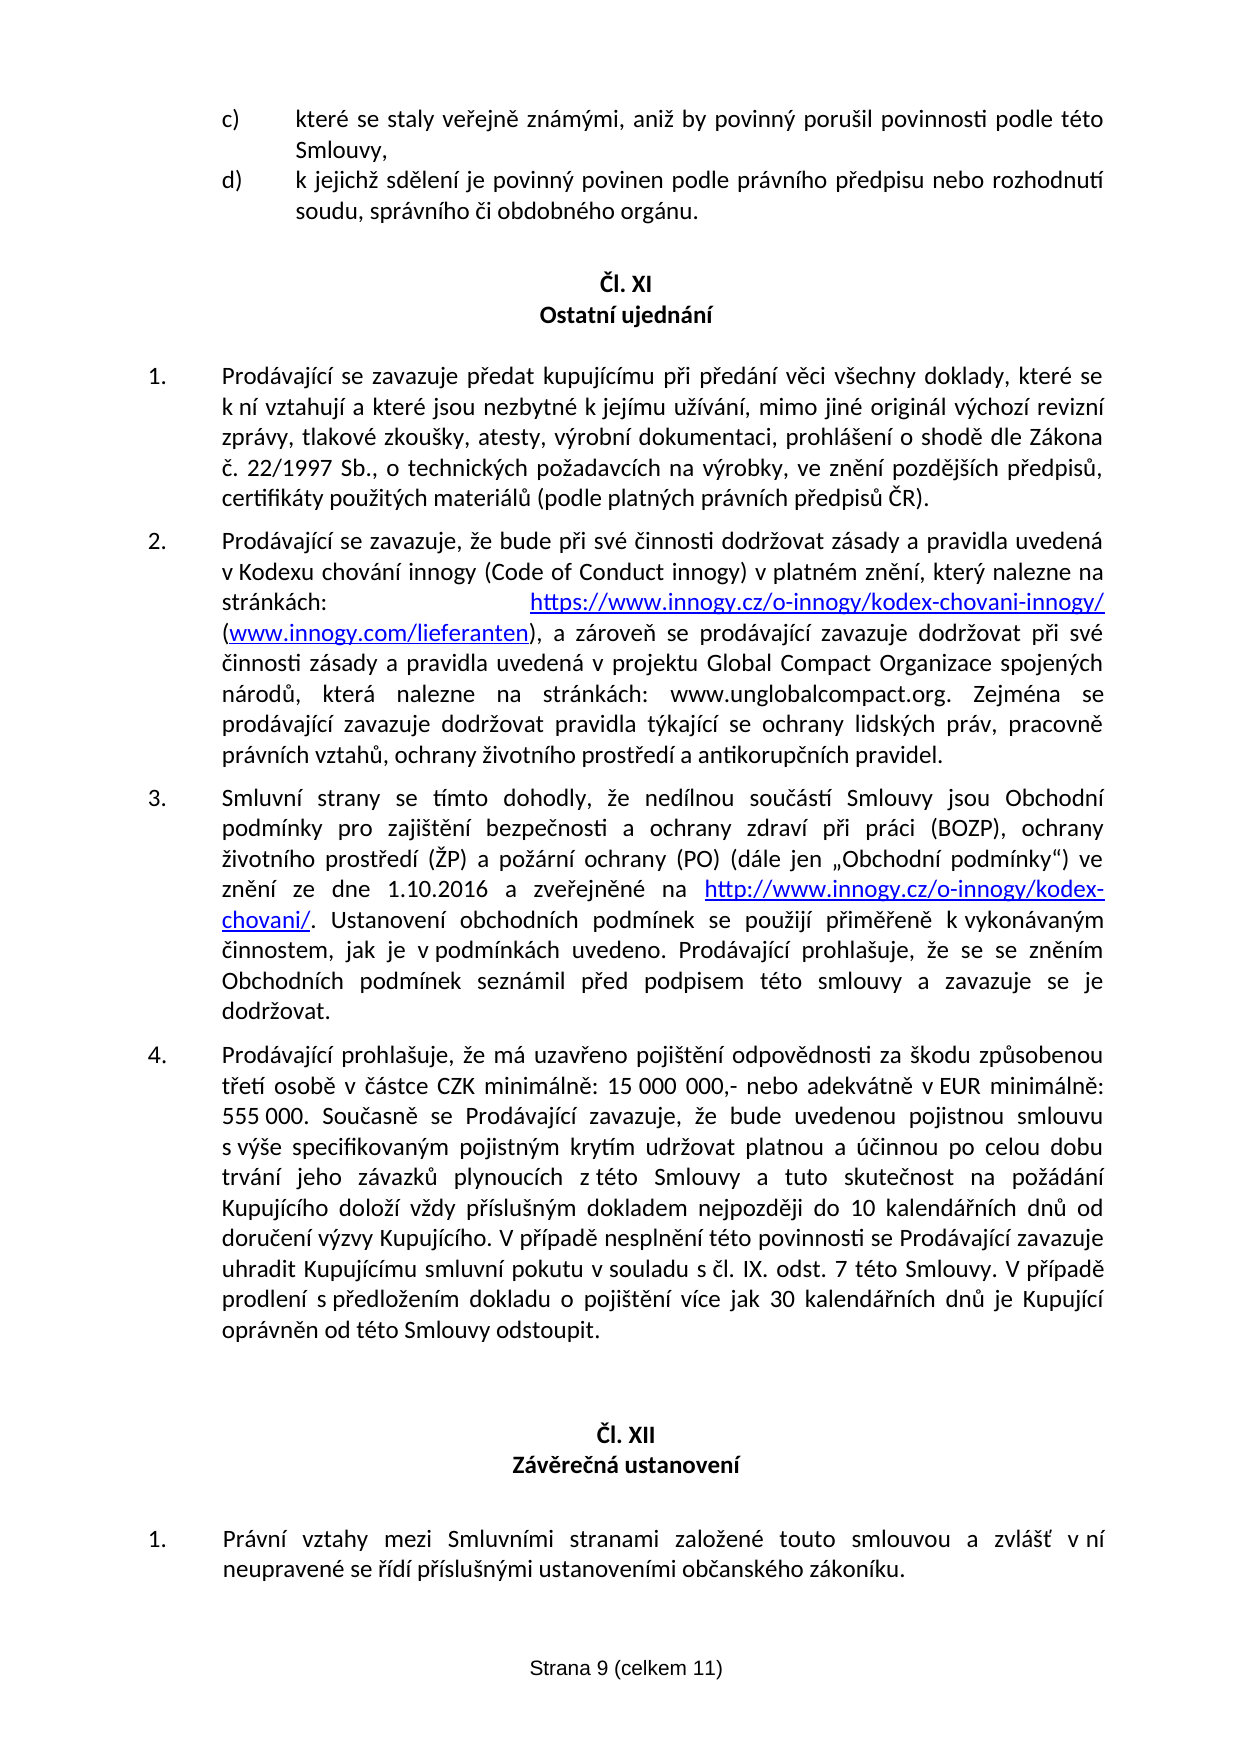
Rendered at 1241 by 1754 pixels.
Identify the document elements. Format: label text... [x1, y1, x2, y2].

list Smluvní strany se tímto dohodly, že nedílnou součástí Smlouvy jsou Obchodní podmínky pro zajištění bezpečnosti a ochrany zdraví při práci (BOZP), ochrany životního prostředí (ŽP) a požární ochrany (PO) (dále jen „Obchodní podmínky“) ve znění ze dne 1.10.2016 a zveřejněné na http://www.innogy.cz/o-innogy/kodex-chovani/. Ustanovení obchodních podmínek se použijí přiměřeně k vykonávaným činnostem, jak je v podmínkách uvedeno. Prodávající prohlašuje, že se se zněním Obchodních podmínek seznámil před podpisem této smlouvy a zavazuje se je dodržovat. [148, 782, 1104, 1026]
list k jejichž sdělení je povinný povinen podle právního předpisu nebo rozhodnutí soudu, správního či obdobného orgánu. [222, 164, 1104, 226]
text Čl. XII [148, 1419, 1104, 1449]
list Prodávající se zavazuje předat kupujícímu při předání věci všechny doklady, které se k ní vztahují a které jsou nezbytné k jejímu užívání, mimo jiné originál výchozí revizní zprávy, tlakové zkoušky, atesty, výrobní dokumentaci, prohlášení o shodě dle Zákona č. 22/1997 Sb., o technických požadavcích na výrobky, ve znění pozdějších předpisů, certifikáty použitých materiálů (podle platných právních předpisů ČR). [148, 360, 1104, 513]
text Ostatní ujednání [148, 299, 1104, 329]
text Závěrečná ustanovení [148, 1449, 1104, 1480]
list Prodávající se zavazuje, že bude při své činnosti dodržovat zásady a pravidla uvedená v Kodexu chování innogy (Code of Conduct innogy) v platném znění, který nalezne na stránkách: https://www.innogy.cz/o-innogy/kodex-chovani-innogy/ (www.innogy.com/lieferanten), a zároveň se prodávající zavazuje dodržovat při své činnosti zásady a pravidla uvedená v projektu Global Compact Organizace spojených národů, která nalezne na stránkách: www.unglobalcompact.org. Zejména se prodávající zavazuje dodržovat pravidla týkající se ochrany lidských práv, pracovně právních vztahů, ochrany životního prostředí a antikorupčních pravidel. [148, 525, 1104, 769]
list Prodávající prohlašuje, že má uzavřeno pojištění odpovědnosti za škodu způsobenou třetí osobě v částce CZK minimálně: 15 000 000,- nebo adekvátně v EUR minimálně: 555 000. Současně se Prodávající zavazuje, že bude uvedenou pojistnou smlouvu s výše specifikovaným pojistným krytím udržovat platnou a účinnou po celou dobu trvání jeho závazků plynoucích z této Smlouvy a tuto skutečnost na požádání Kupujícího doloží vždy příslušným dokladem nejpozději do 10 kalendářních dnů od doručení výzvy Kupujícího. V případě nesplnění této povinnosti se Prodávající zavazuje uhradit Kupujícímu smluvní pokutu v souladu s čl. IX. odst. 7 této Smlouvy. V případě prodlení s předložením dokladu o pojištění více jak 30 kalendářních dnů je Kupující oprávněn od této Smlouvy odstoupit. [148, 1038, 1104, 1345]
list Právní vztahy mezi Smluvními stranami založené touto smlouvou a zvlášť v ní neupravené se řídí příslušnými ustanoveními občanského zákoníku. [148, 1523, 1104, 1584]
list které se staly veřejně známými, aniž by povinný porušil povinnosti podle této Smlouvy, [222, 103, 1104, 164]
text Čl. XI [148, 268, 1104, 299]
